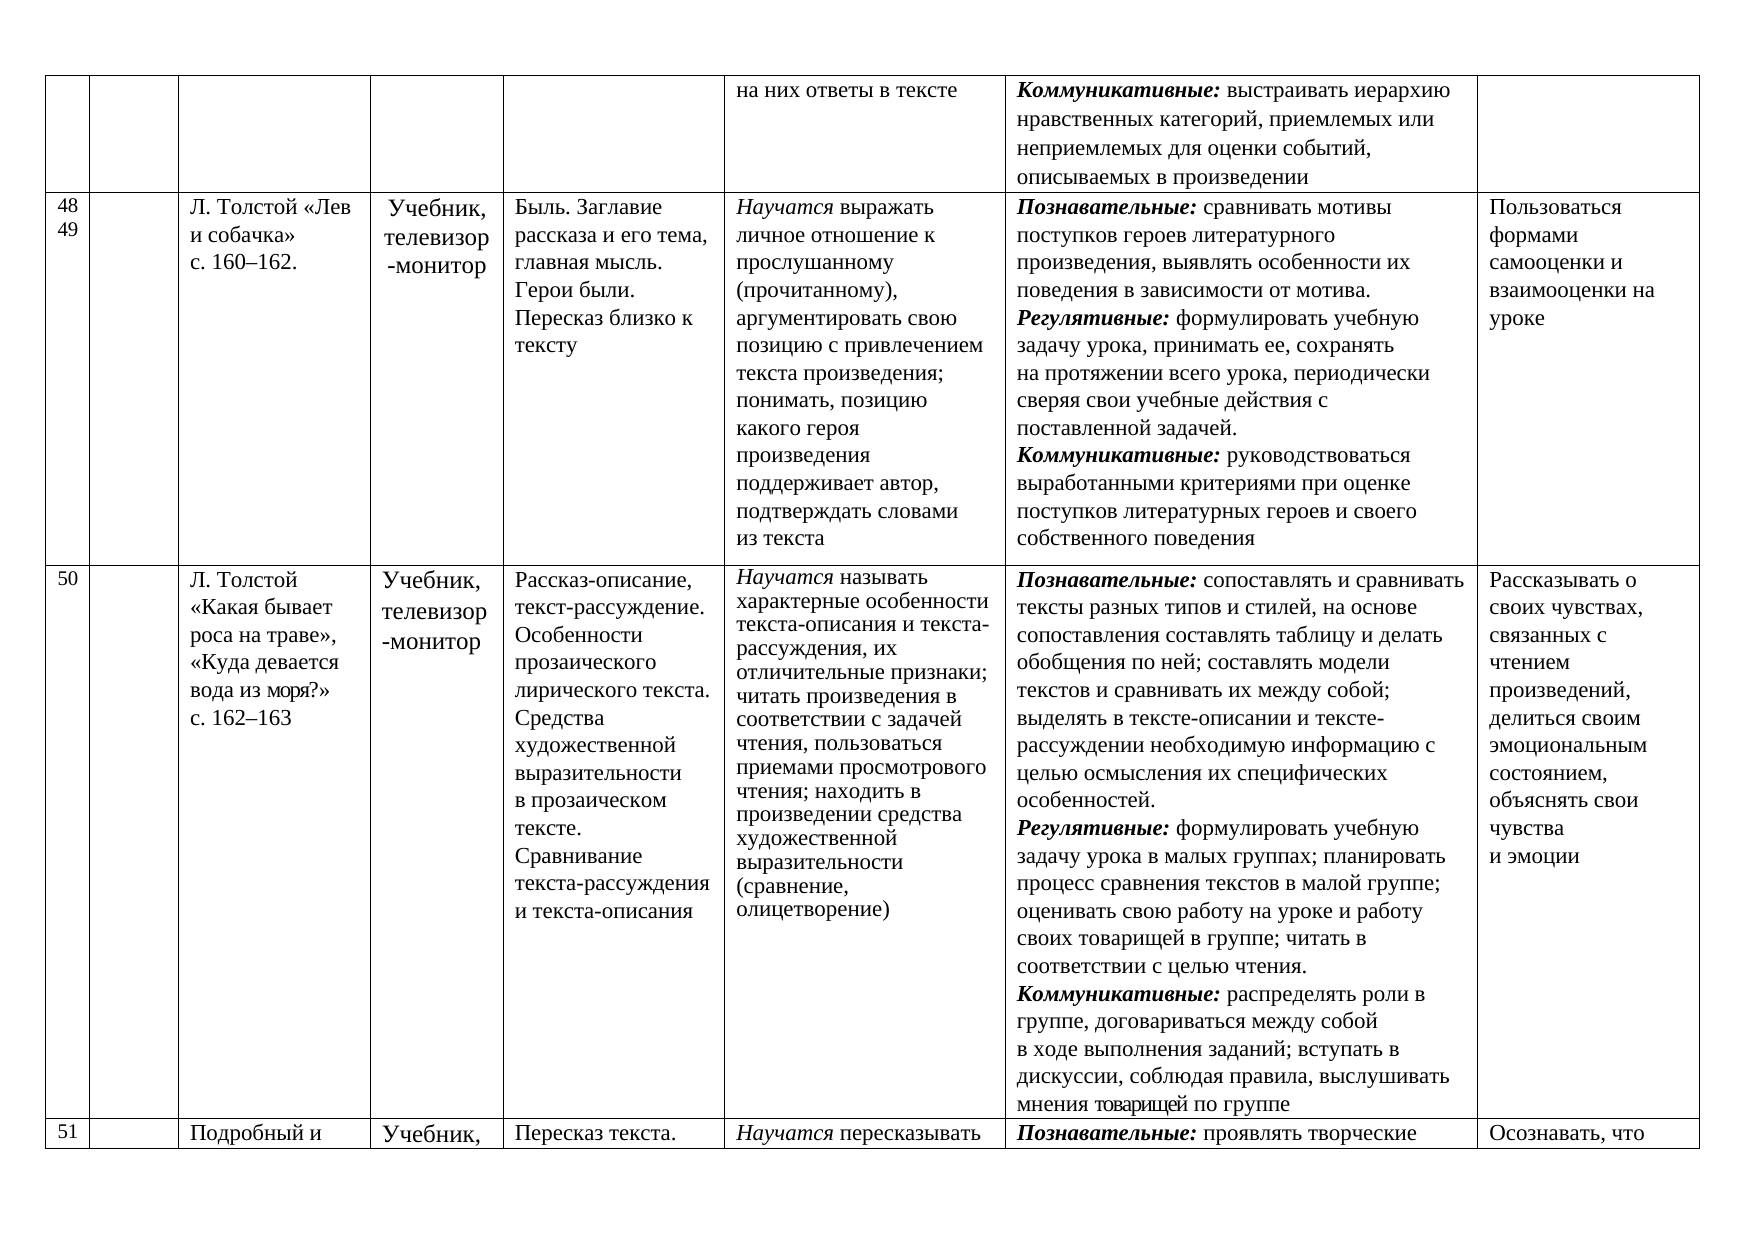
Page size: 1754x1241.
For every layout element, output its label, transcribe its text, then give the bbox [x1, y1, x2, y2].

table_cell Рассказ-описание, текст-рассуждение. Особенности прозаического лирического текста. Средства художественной выразительности в прозаическом тексте. Сравнивание текста-рассуждения и текста-описания [504, 566, 724, 1118]
table_cell 51 [46, 1119, 89, 1148]
table_cell Познавательные: сопоставлять и сравнивать тексты разных типов и стилей, на основе сопоставления составлять таблицу и делать обобщения по ней; составлять модели текстов и сравнивать их между собой; выделять в тексте-описании и тексте-рассуждении необходимую информацию с целью осмысления их специфических особенностей. Регулятивные: формулировать учебную задачу урока в малых группах; планировать процесс сравнения текстов в малой группе; оценивать свою работу на уроке и работу своих товарищей в группе; читать в соответствии с целью чтения. Коммуникативные: распределять роли в группе, договариваться между собой в ходе выполнения заданий; вступать в дискуссии, соблюдая правила, выслушивать мнения товарищей по группе [1006, 566, 1477, 1118]
table_cell [90, 1119, 178, 1148]
table_cell Л. Толстой «Лев и собачка» с. 160–162. [179, 193, 370, 564]
table_cell Пользоваться формами самооценки и взаимооценки на уроке [1478, 193, 1699, 564]
table_cell [90, 566, 178, 1118]
table_cell Быль. Заглавие рассказа и его тема, главная мысль. Герои были. Пересказ близко к тексту [504, 193, 724, 564]
table_cell Познавательные: сравнивать мотивы поступков героев литературного произведения, выявлять особенности их поведения в зависимости от мотива. Регулятивные: формулировать учебную задачу урока, принимать ее, сохранять на протяжении всего урока, периодически сверяя свои учебные действия с поставленной задачей. Коммуникативные: руководствоваться выработанными критериями при оценке поступков литературных героев и своего собственного поведения [1006, 193, 1477, 564]
table_cell Учебник, телевизор-монитор [371, 193, 503, 564]
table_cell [504, 76, 724, 192]
table_cell 47 [46, 76, 89, 192]
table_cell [1478, 1119, 1699, 1148]
table_cell Л. Толстой «Какая бывает роса на траве», «Куда девается вода из моря?» с. 162–163 [179, 566, 370, 1118]
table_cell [371, 1119, 503, 1148]
table_cell 48 49 [46, 193, 89, 564]
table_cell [725, 76, 1005, 192]
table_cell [179, 76, 370, 192]
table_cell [1478, 76, 1699, 192]
table_cell Научатся называть характерные особенности текста-описания и текста-рассуждения, их отличительные признаки; читать произведения в соответствии с задачей чтения, пользоваться приемами просмотрового чтения; находить в произведении средства художественной выразительности (сравнение, олицетворение) [725, 566, 1005, 1118]
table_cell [1006, 1119, 1477, 1148]
table_cell [90, 193, 178, 564]
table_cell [504, 1119, 724, 1148]
table_cell Научатся выражать личное отношение к прослушанному (прочитанному), аргументировать свою позицию с привлечением текста произведения; понимать, позицию какого героя произведения поддерживает автор, подтверждать словами из текста [725, 193, 1005, 564]
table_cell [371, 76, 503, 192]
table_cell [1006, 76, 1477, 192]
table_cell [725, 1119, 1005, 1148]
table_cell 50 [46, 566, 89, 1118]
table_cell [179, 1119, 370, 1148]
table_cell Учебник, телевизор-монитор [371, 566, 503, 1118]
table_cell Рассказывать о своих чувствах, связанных с чтением произведений, делиться своим эмоциональным состоянием, объяснять свои чувства и эмоции [1478, 566, 1699, 1118]
table_cell [90, 76, 178, 192]
